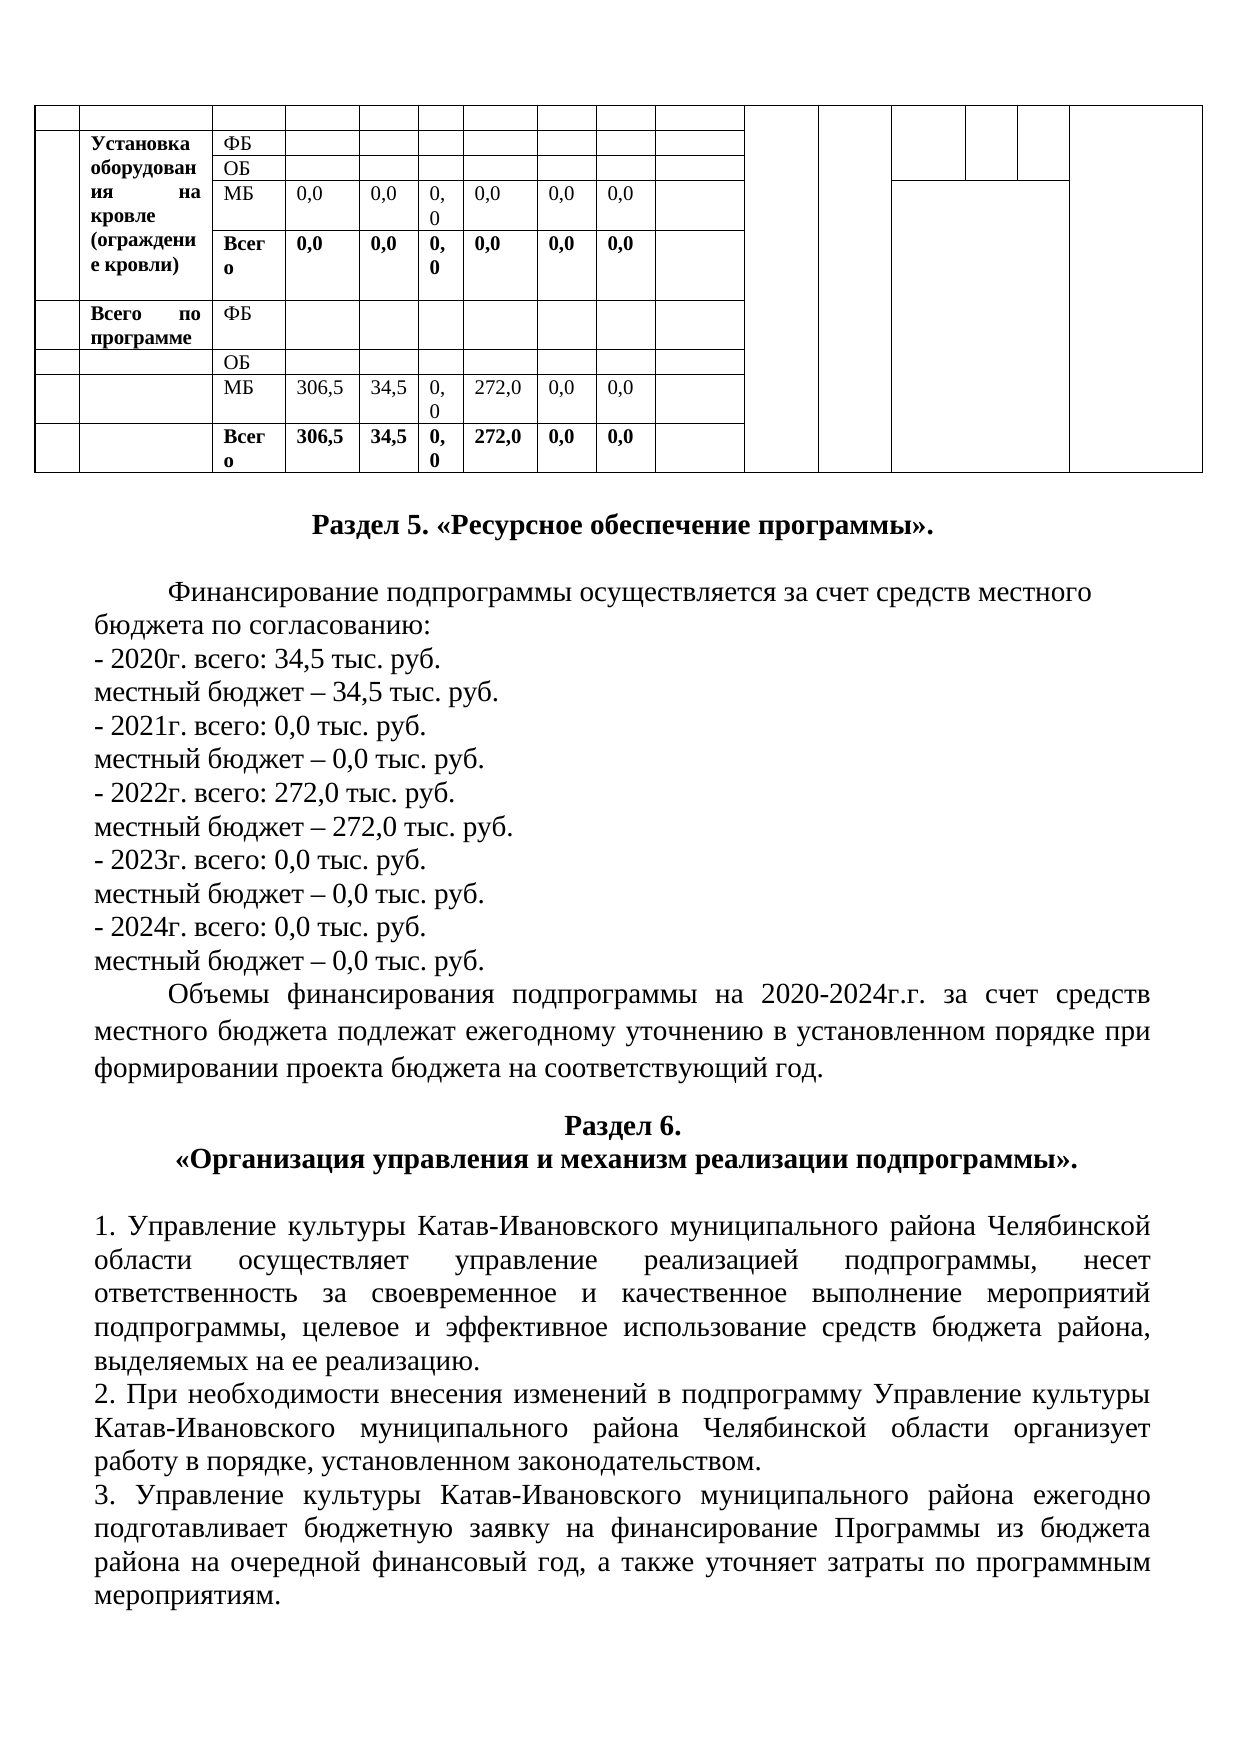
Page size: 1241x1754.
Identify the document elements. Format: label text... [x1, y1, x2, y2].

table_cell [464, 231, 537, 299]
text «Организация управления и механизм реализации подпрограммы». [94, 1141, 1152, 1175]
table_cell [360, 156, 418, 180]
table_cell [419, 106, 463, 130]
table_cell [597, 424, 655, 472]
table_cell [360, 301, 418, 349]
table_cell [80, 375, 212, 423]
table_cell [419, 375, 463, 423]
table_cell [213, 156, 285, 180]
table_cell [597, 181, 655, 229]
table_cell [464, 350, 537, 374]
text - 2022г. всего: 272,0 тыс. руб. [94, 775, 1152, 809]
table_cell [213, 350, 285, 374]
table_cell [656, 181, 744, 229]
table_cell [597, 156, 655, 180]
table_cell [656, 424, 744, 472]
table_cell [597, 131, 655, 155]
text Раздел 5. «Ресурсное обеспечение программы». [94, 507, 1152, 540]
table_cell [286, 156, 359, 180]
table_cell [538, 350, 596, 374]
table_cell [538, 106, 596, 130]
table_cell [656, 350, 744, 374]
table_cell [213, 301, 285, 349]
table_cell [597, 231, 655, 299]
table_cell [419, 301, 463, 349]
text - 2020г. всего: 34,5 тыс. руб. [94, 641, 1152, 674]
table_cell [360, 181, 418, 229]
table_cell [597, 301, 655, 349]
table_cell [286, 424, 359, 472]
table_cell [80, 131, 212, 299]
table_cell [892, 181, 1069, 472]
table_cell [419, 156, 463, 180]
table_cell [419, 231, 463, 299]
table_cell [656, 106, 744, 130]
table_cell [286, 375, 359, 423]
text 2. При необходимости внесения изменений в подпрограмму Управление культуры Катав-Ивановского муниципального района Челябинской области организует работу в порядке, установленном законодательством. [94, 1376, 1152, 1477]
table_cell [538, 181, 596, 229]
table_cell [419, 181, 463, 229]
text - 2024г. всего: 0,0 тыс. руб. [94, 909, 1152, 943]
text 3. Управление культуры Катав-Ивановского муниципального района ежегодно подготавливает бюджетную заявку на финансирование Программы из бюджета района на очередной финансовый год, а также уточняет затраты по программным мероприятиям. [94, 1477, 1152, 1611]
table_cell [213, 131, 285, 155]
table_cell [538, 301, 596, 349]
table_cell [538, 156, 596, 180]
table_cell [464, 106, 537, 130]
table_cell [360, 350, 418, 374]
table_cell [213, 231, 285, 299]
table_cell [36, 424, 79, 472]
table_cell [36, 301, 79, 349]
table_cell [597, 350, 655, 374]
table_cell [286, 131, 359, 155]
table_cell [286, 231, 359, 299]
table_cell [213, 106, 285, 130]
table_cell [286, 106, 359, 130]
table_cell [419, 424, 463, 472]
text местный бюджет – 0,0 тыс. руб. [94, 876, 1152, 909]
text - 2021г. всего: 0,0 тыс. руб. [94, 708, 1152, 742]
text местный бюджет – 272,0 тыс. руб. [94, 809, 1152, 842]
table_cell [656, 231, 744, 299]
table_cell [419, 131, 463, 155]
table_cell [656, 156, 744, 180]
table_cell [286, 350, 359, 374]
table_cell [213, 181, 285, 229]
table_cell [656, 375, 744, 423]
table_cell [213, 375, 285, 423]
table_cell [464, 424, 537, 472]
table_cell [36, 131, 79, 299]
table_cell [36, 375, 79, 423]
text местный бюджет – 34,5 тыс. руб. [94, 674, 1152, 708]
text Объемы финансирования подпрограммы на 2020-2024г.г. за счет средств местного бюджета подлежат ежегодному уточнению в установленном порядке при формировании проекта бюджета на соответствующий год. [94, 976, 1152, 1084]
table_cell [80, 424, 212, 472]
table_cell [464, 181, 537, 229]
text местный бюджет – 0,0 тыс. руб. [94, 943, 1152, 976]
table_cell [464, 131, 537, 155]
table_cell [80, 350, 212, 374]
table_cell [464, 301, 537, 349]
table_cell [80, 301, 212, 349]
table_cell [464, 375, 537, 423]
text 1. Управление культуры Катав-Ивановского муниципального района Челябинской области осуществляет управление реализацией подпрограммы, несет ответственность за своевременное и качественное выполнение мероприятий подпрограммы, целевое и эффективное использование средств бюджета района, выделяемых на ее реализацию. [94, 1208, 1152, 1376]
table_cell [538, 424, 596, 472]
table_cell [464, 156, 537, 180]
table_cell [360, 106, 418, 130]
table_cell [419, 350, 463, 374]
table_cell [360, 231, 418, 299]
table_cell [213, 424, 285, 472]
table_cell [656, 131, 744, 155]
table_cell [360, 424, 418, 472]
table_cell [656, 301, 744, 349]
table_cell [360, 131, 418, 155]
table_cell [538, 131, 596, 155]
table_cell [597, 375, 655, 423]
text - 2023г. всего: 0,0 тыс. руб. [94, 842, 1152, 876]
text местный бюджет – 0,0 тыс. руб. [94, 742, 1152, 775]
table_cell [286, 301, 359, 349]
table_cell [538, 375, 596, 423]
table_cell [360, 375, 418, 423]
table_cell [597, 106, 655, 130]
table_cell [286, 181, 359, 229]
text Раздел 6. [94, 1108, 1152, 1141]
text Финансирование подпрограммы осуществляется за счет средств местного бюджета по согласованию: [94, 574, 1152, 641]
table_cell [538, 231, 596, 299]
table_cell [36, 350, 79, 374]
